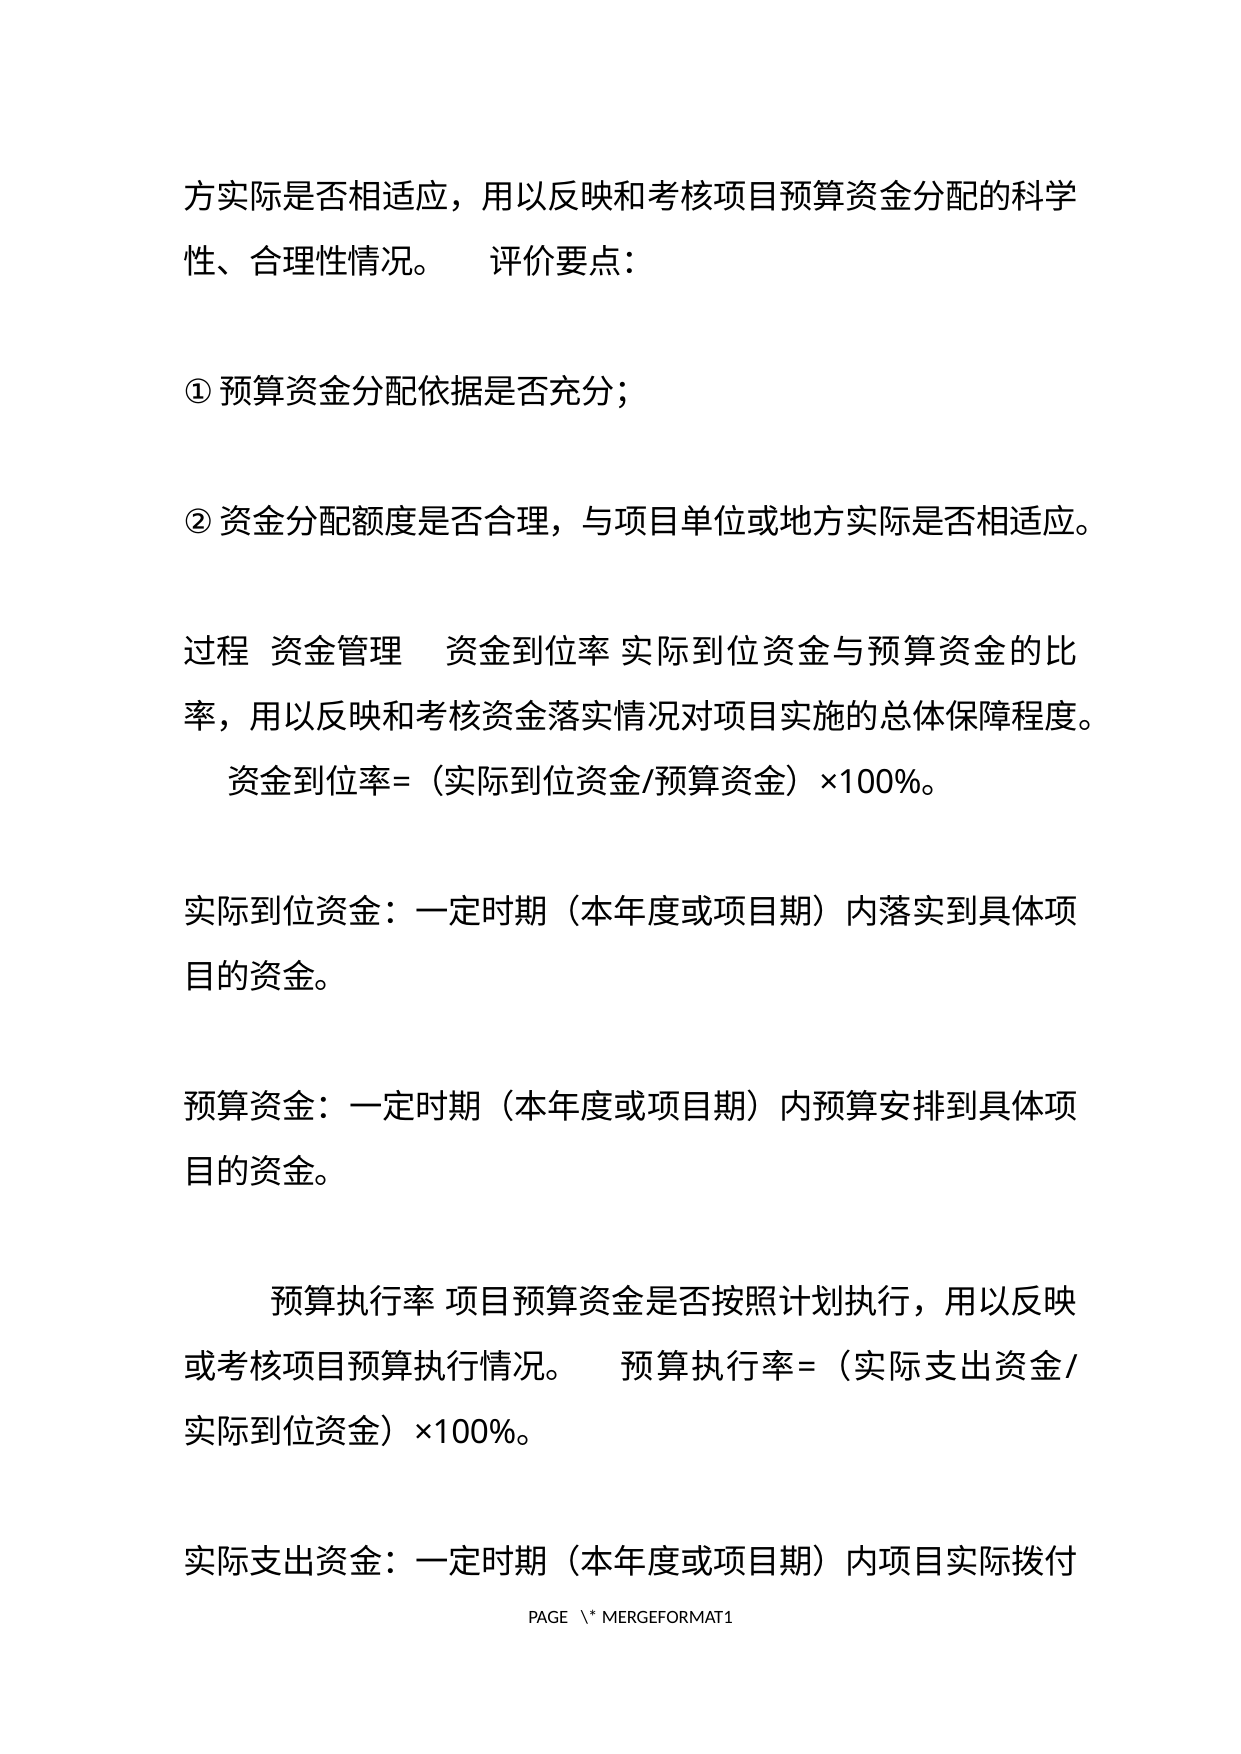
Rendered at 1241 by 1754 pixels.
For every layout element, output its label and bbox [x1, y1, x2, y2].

text [183, 162, 1078, 1592]
